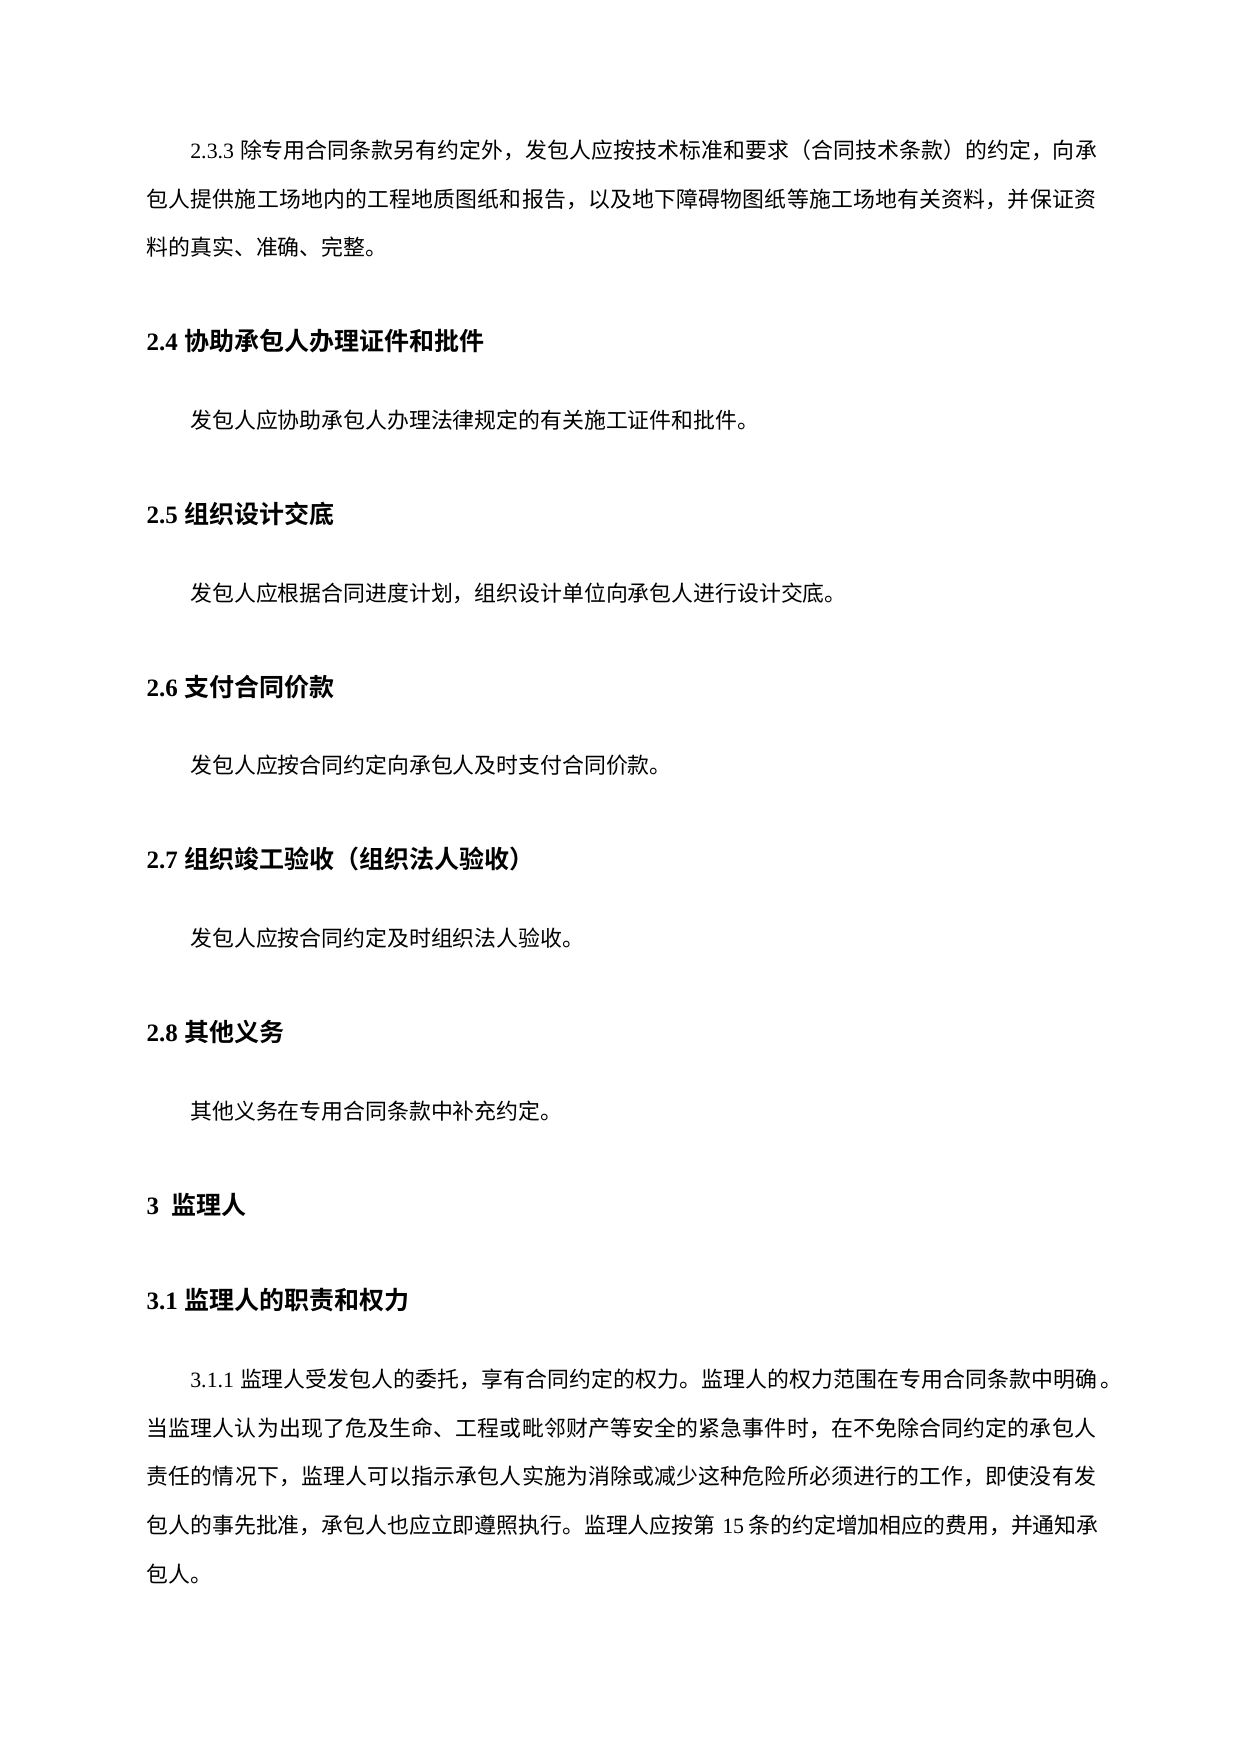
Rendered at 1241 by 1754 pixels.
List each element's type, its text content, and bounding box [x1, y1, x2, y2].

text 发包人应按合同约定及时组织法人验收。 [146, 921, 1100, 953]
subtitle 2.7 组织竣工验收（组织法人验收） [146, 826, 1100, 891]
subtitle 2.6 支付合同价款 [146, 653, 1100, 718]
subtitle 2.5 组织设计交底 [146, 480, 1100, 545]
subtitle 3 监理人 [146, 1171, 1100, 1236]
text 2.3.3 除专用合同条款另有约定外，发包人应按技术标准和要求（合同技术条款）的约定，向承包人提供施工场地内的工程地质图纸和报告，以及地下障碍物图纸等施工场地有关资料，并保证资料的真实、准确、完整。 [146, 132, 1100, 262]
subtitle 2.4 协助承包人办理证件和批件 [146, 307, 1100, 372]
text 发包人应协助承包人办理法律规定的有关施工证件和批件。 [146, 403, 1100, 435]
text 发包人应按合同约定向承包人及时支付合同价款。 [146, 748, 1100, 781]
text 其他义务在专用合同条款中补充约定。 [146, 1093, 1100, 1126]
text 3.1.1 监理人受发包人的委托，享有合同约定的权力。监理人的权力范围在专用合同条款中明确。当监理人认为出现了危及生命、工程或毗邻财产等安全的紧急事件时，在不免除合同约定的承包人责任的情况下，监理人可以指示承包人实施为消除或减少这种危险所必须进行的工作，即使没有发包人的事先批准，承包人也应立即遵照执行。监理人应按第15条的约定增加相应的费用，并通知承包人。 [146, 1361, 1100, 1589]
subtitle 3.1 监理人的职责和权力 [146, 1266, 1100, 1331]
text 发包人应根据合同进度计划，组织设计单位向承包人进行设计交底。 [146, 575, 1100, 608]
subtitle 2.8 其他义务 [146, 998, 1100, 1063]
